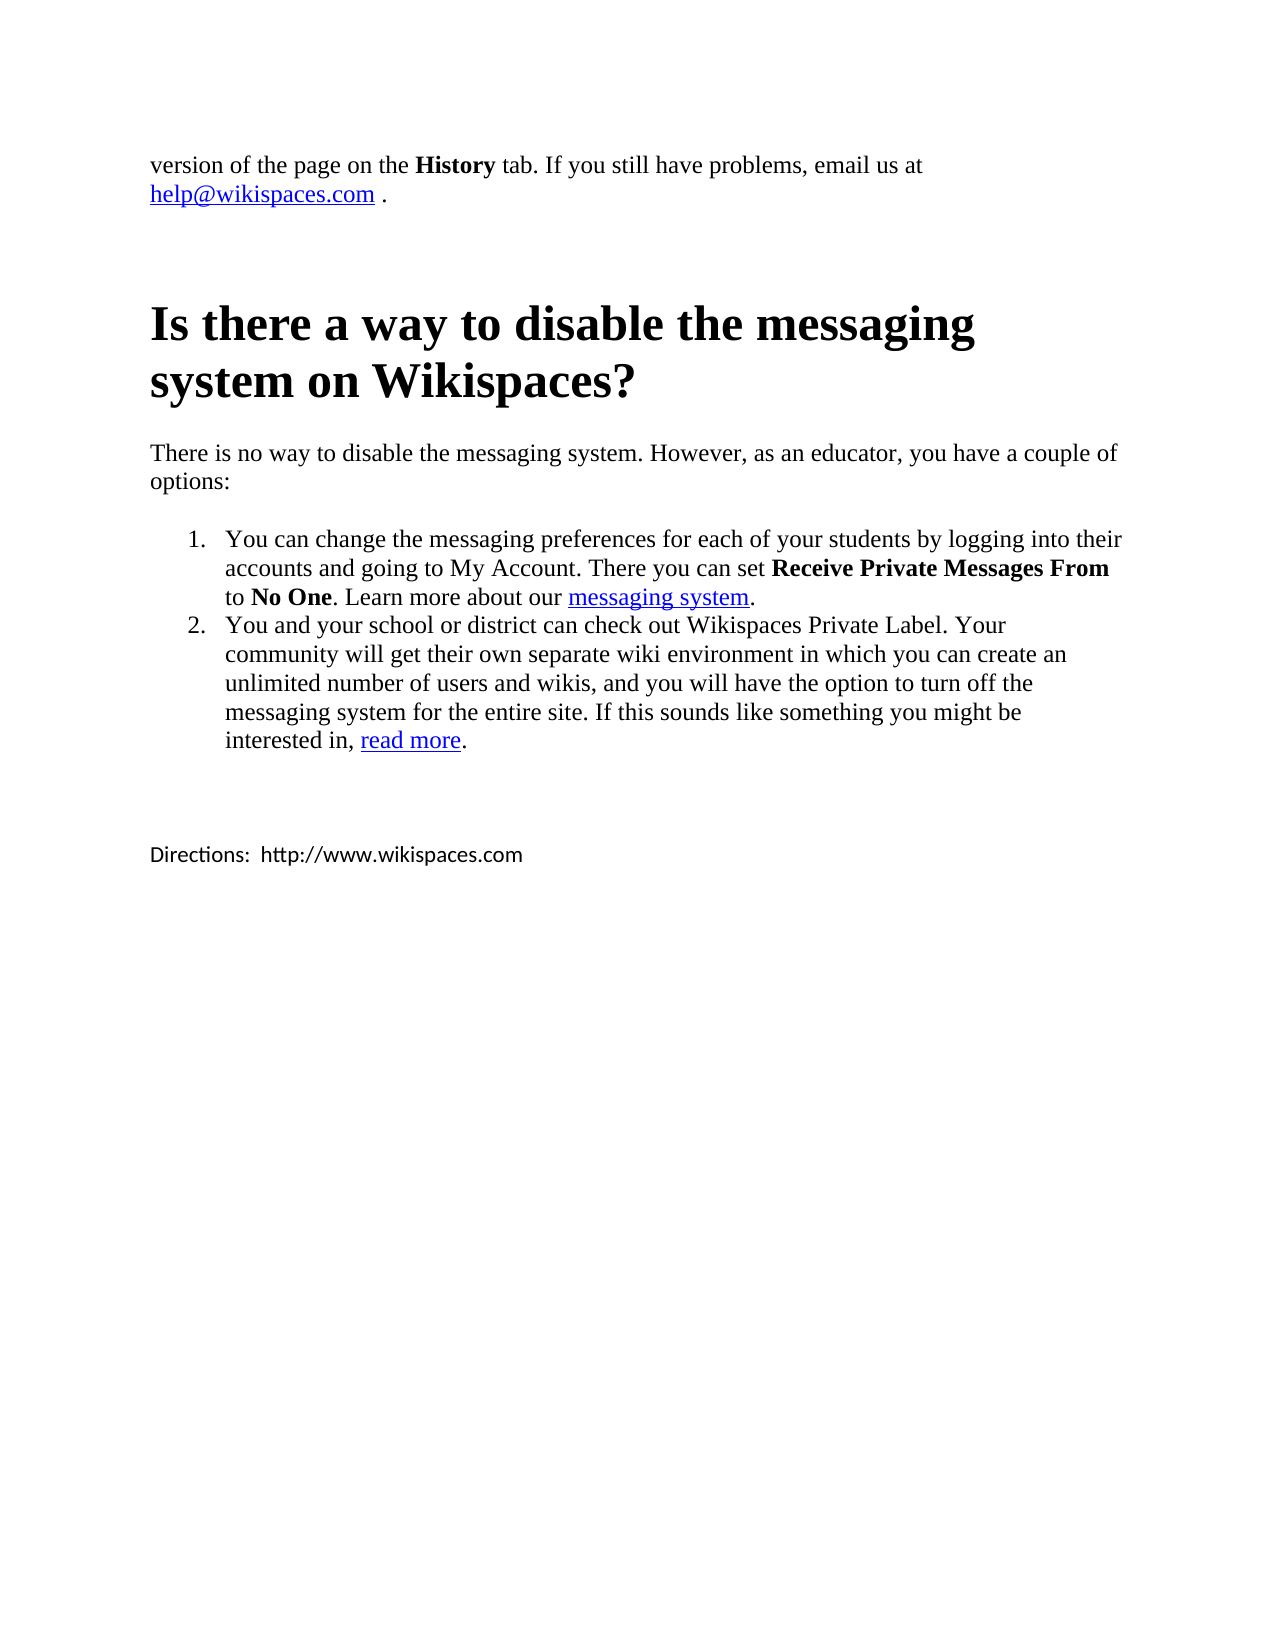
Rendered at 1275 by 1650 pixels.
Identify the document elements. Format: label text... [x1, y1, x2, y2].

list You and your school or district can check out Wikispaces Private Label. Your community will get their own separate wiki environment in which you can create an unlimited number of users and wikis, and you will have the option to turn off the messaging system for the entire site. If this sounds like something you might be interested in, read more. [187, 611, 1125, 754]
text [150, 150, 1125, 264]
text Directions: http://www.wikispaces.com [150, 840, 1125, 868]
list You can change the messaging preferences for each of your students by logging into their accounts and going to My Account. There you can set Receive Private Messages From to No One. Learn more about our messaging system. [187, 524, 1125, 611]
text Is there a way to disable the messaging system on Wikispaces? [150, 293, 1125, 408]
text There is no way to disable the messaging system. However, as an educator, you have a couple of options: [150, 438, 1125, 495]
